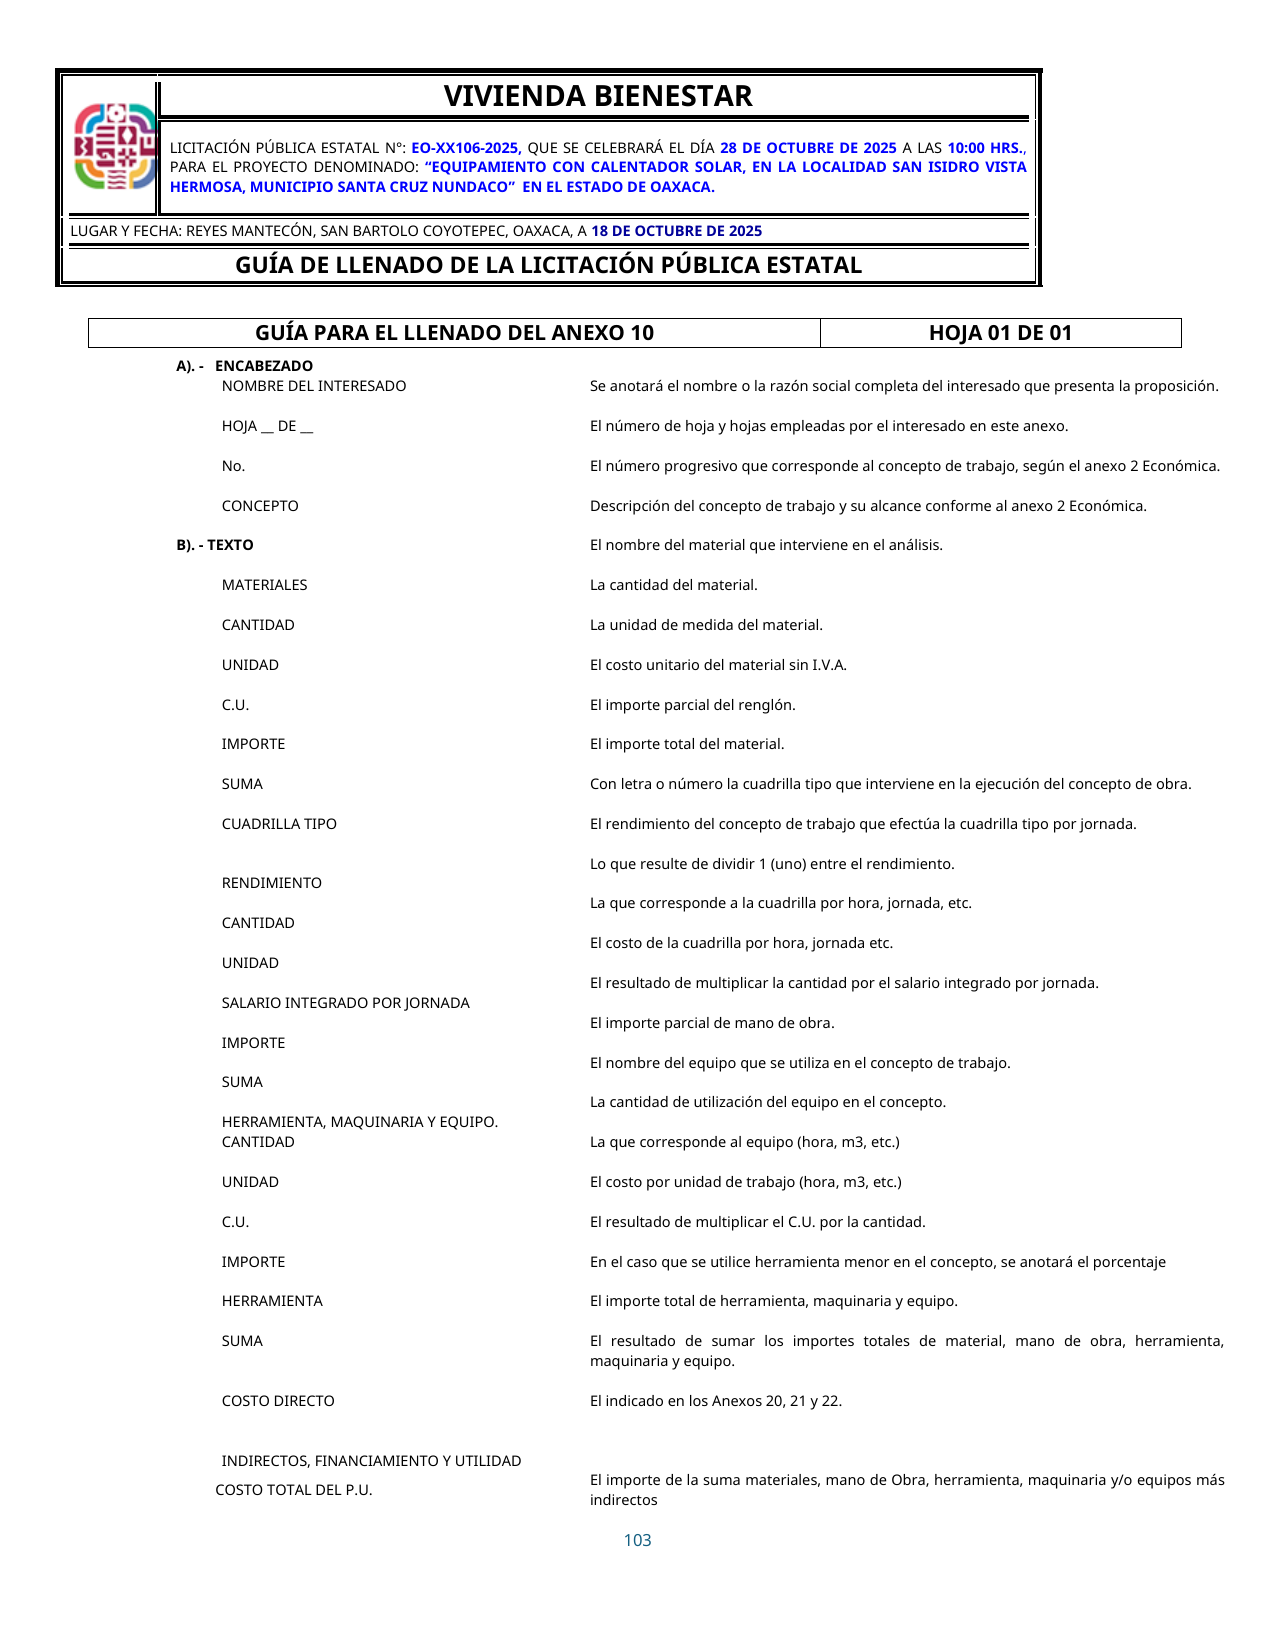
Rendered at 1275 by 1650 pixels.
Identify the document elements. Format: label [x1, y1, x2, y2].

picture [157, 96, 170, 195]
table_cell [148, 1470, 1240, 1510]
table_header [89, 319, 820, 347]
picture [161, 96, 170, 115]
picture [63, 96, 155, 195]
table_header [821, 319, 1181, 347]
picture [161, 122, 170, 195]
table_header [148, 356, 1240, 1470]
